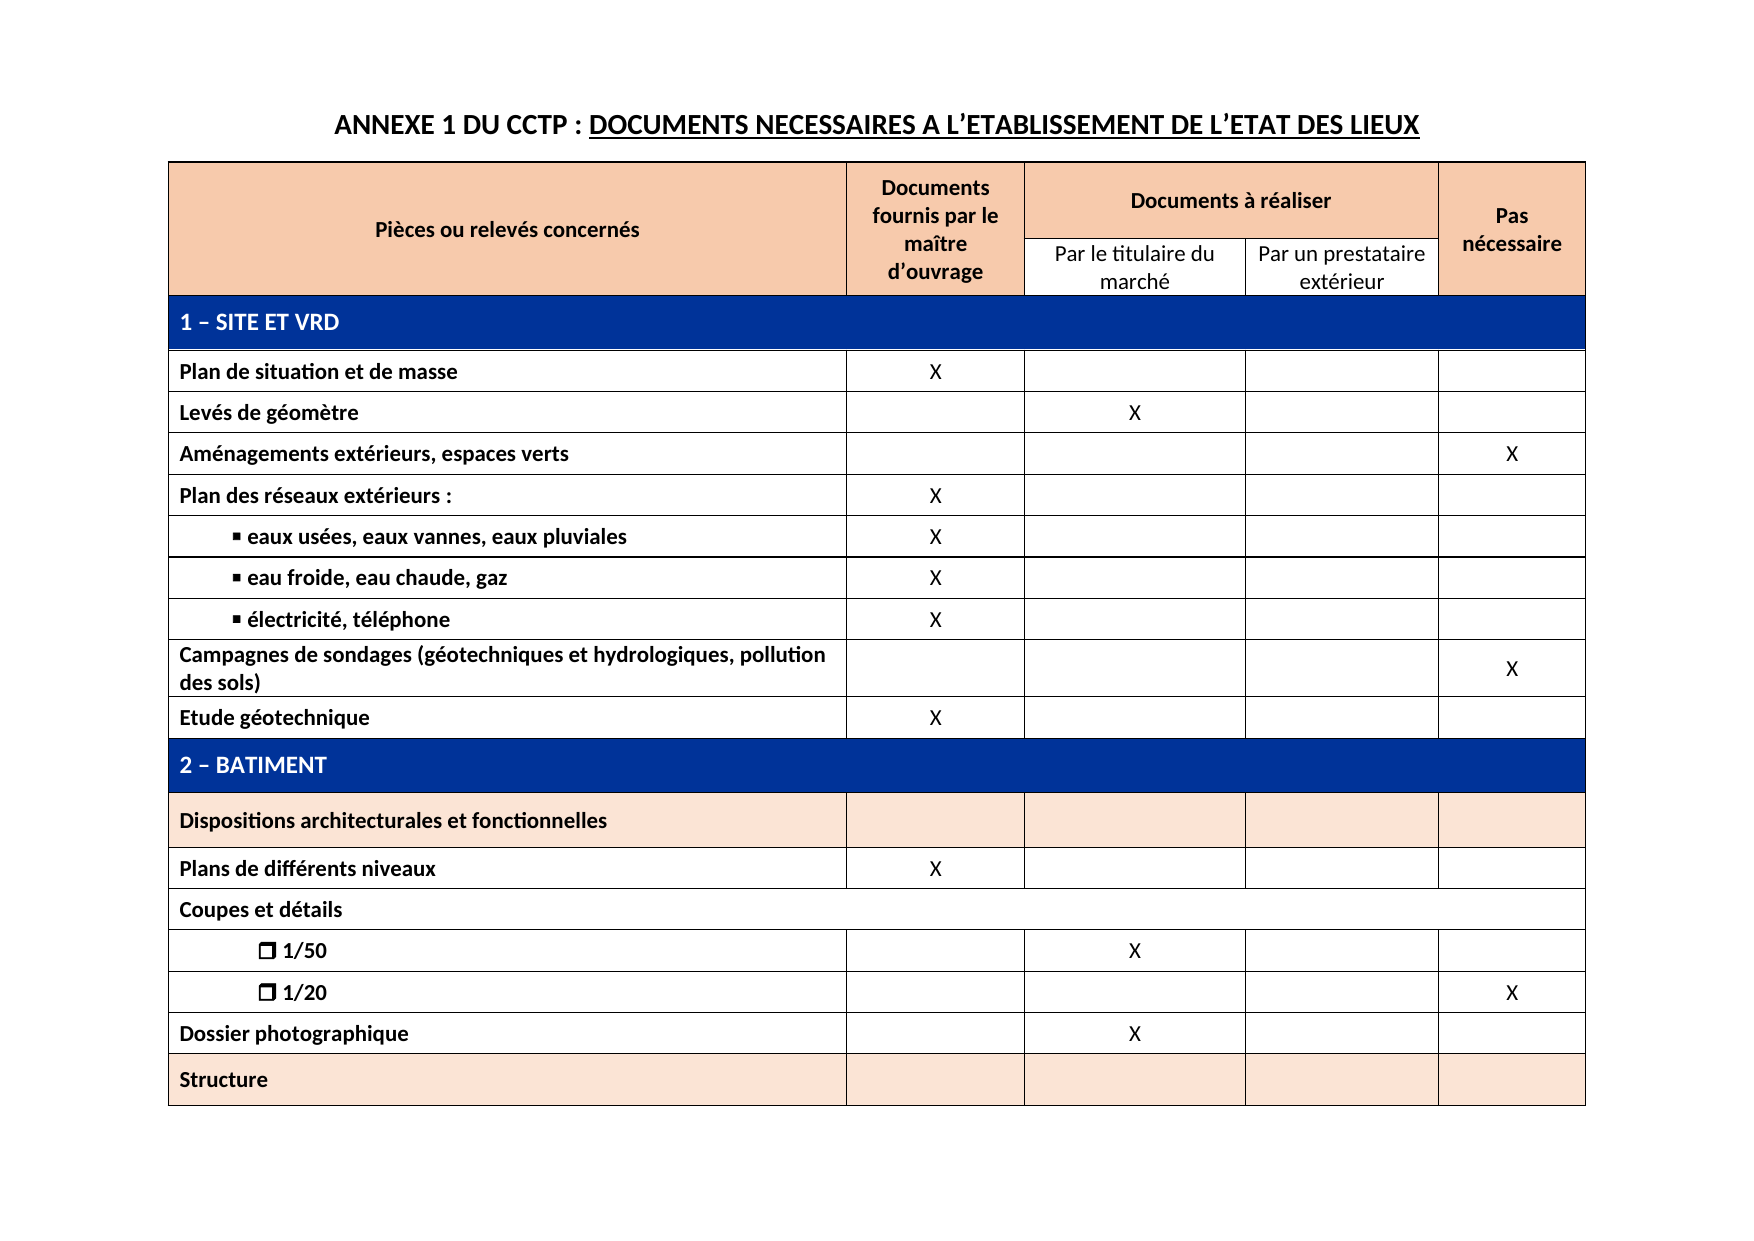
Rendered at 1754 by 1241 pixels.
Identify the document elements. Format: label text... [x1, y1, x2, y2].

table_cell [1246, 516, 1438, 556]
table_cell [847, 1054, 1024, 1105]
table_cell [1246, 640, 1438, 696]
table_cell Plan des réseaux extérieurs : [169, 475, 846, 515]
table_cell [1025, 516, 1245, 556]
table_cell [1439, 599, 1585, 639]
table_cell X [847, 516, 1024, 556]
table_cell [1025, 433, 1245, 474]
table_cell [1025, 972, 1245, 1012]
table_cell [1025, 1054, 1245, 1105]
table_header Pas nécessaire [1439, 163, 1585, 295]
table_cell X [1025, 1013, 1245, 1053]
table_cell X [847, 558, 1024, 598]
table_cell Aménagements extérieurs, espaces verts [169, 433, 846, 474]
table_cell [847, 392, 1024, 432]
table_cell [1246, 972, 1438, 1012]
text ANNEXE 1 DU cctp : DOCUMENTS NECESSAIRES A L’ETABLISSEMENT DE L’ETAT DES LIEUX [148, 106, 1606, 142]
table_cell [1246, 930, 1438, 971]
table_cell [1439, 392, 1585, 432]
table_cell [847, 1013, 1024, 1053]
table_header Documents à réaliser [1025, 163, 1438, 238]
table_cell X [847, 848, 1024, 888]
table_cell X [1439, 972, 1585, 1012]
table_header Pièces ou relevés concernés [169, 163, 846, 295]
table_cell X [1439, 640, 1585, 696]
table_cell X [1439, 433, 1585, 474]
table_cell [1025, 599, 1245, 639]
table_cell [1439, 848, 1585, 888]
table_cell 2 – BATIMENT [169, 739, 1585, 792]
table_cell [1025, 640, 1245, 696]
table_cell [1246, 848, 1438, 888]
table_cell [1439, 475, 1585, 515]
table_cell 1 – SITE ET VRD [169, 296, 1585, 349]
table_cell Dossier photographique [169, 1013, 846, 1053]
table_cell eaux usées, eaux vannes, eaux pluviales [169, 516, 846, 556]
table_cell [1439, 516, 1585, 556]
table_cell Plan de situation et de masse [169, 351, 846, 391]
table_cell [1246, 558, 1438, 598]
table_cell X [847, 599, 1024, 639]
table_cell X [1025, 930, 1245, 971]
table_cell [1439, 697, 1585, 737]
table_cell Par le titulaire du marché [1025, 239, 1245, 295]
table_cell eau froide, eau chaude, gaz [169, 558, 846, 598]
table_cell [1025, 351, 1245, 391]
table_cell X [847, 351, 1024, 391]
table_cell Plans de différents niveaux [169, 848, 846, 888]
table_cell [1025, 848, 1245, 888]
table_cell [1025, 475, 1245, 515]
table_cell [847, 930, 1024, 971]
table_cell [1246, 433, 1438, 474]
table_cell [1439, 351, 1585, 391]
table_cell [1246, 1054, 1438, 1105]
table_cell 1/20 [169, 972, 846, 1012]
table_cell [1246, 392, 1438, 432]
table_cell [1025, 558, 1245, 598]
table_cell [1439, 1054, 1585, 1105]
table_cell X [847, 697, 1024, 737]
table_cell [1025, 697, 1245, 737]
table_cell [847, 433, 1024, 474]
table_cell [1439, 558, 1585, 598]
table_cell X [1025, 392, 1245, 432]
table_cell [1246, 1013, 1438, 1053]
table_cell Coupes et détails [169, 889, 1585, 929]
table_cell [1246, 351, 1438, 391]
table_cell [847, 972, 1024, 1012]
table_cell [1439, 1013, 1585, 1053]
table_cell [847, 640, 1024, 696]
table_cell Levés de géomètre [169, 392, 846, 432]
table_cell Structure [169, 1054, 846, 1105]
table_cell Campagnes de sondages (géotechniques et hydrologiques, pollution des sols) [169, 640, 846, 696]
table_cell [1439, 793, 1585, 847]
table_cell Par un prestataire extérieur [1246, 239, 1438, 295]
table_cell [1025, 793, 1245, 847]
table_cell X [847, 475, 1024, 515]
table_cell électricité, téléphone [169, 599, 846, 639]
table_cell Dispositions architecturales et fonctionnelles [169, 793, 846, 847]
table_cell [1246, 599, 1438, 639]
table_cell [1246, 475, 1438, 515]
table_cell [1246, 697, 1438, 737]
table_cell [1246, 793, 1438, 847]
table_cell 1/50 [169, 930, 846, 971]
table_cell Etude géotechnique [169, 697, 846, 737]
table_cell [1439, 930, 1585, 971]
table_cell [847, 793, 1024, 847]
table_header Documents fournis par le maître d’ouvrage [847, 163, 1024, 295]
